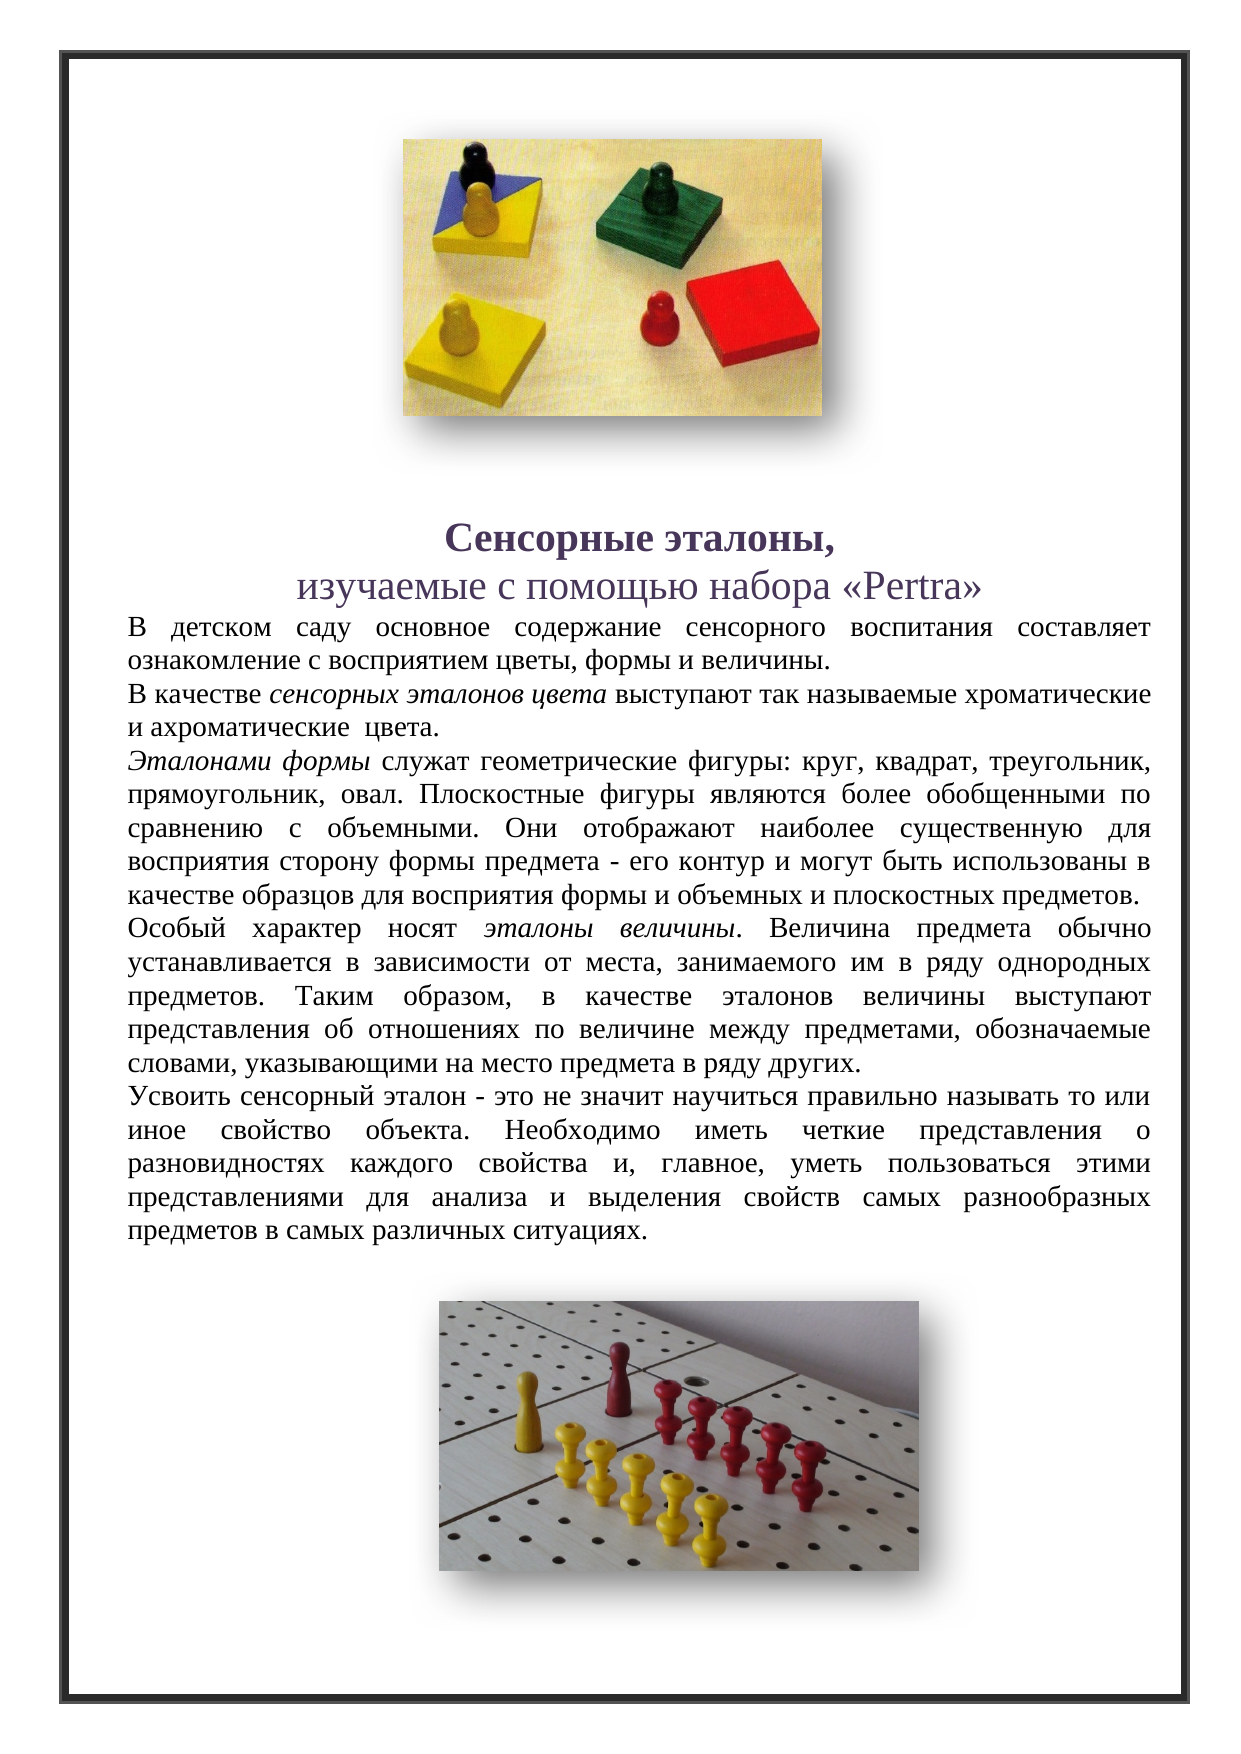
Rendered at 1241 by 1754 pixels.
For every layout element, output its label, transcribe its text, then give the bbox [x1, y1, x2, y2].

text изучаемые с помощью набора «Pertra» [127, 561, 1152, 609]
picture [403, 139, 822, 416]
text Эталонами формы служат геометрические фигуры: круг, квадрат, треугольник, прямоугольник, овал. Плоскостные фигуры являются более обобщенными по сравнению с объемными. Они отображают наиболее существенную для восприятия сторону формы предмета - его контур и могут быть использованы в качестве образцов для восприятия формы и объемных и плоскостных предметов. [127, 743, 1152, 911]
text Усвоить сенсорный эталон - это не значит научиться правильно называть то или иное свойство объекта. Необходимо иметь четкие представления о разновидностях каждого свойства и, главное, уметь пользоваться этими представлениями для анализа и выделения свойств самых разнообразных предметов в самых различных ситуациях. [127, 1078, 1152, 1246]
text Особый характер носят эталоны величины. Величина предмета обычно устанавливается в зависимости от места, занимаемого им в ряду однородных предметов. Таким образом, в качестве эталонов величины выступают представления об отношениях по величине между предметами, обозначаемые словами, указывающими на место предмета в ряду других. [127, 911, 1152, 1078]
picture [439, 1301, 919, 1571]
text В качестве сенсорных эталонов цвета выступают так называемые хроматические и ахроматические цвета. [127, 676, 1152, 743]
text Сенсорные эталоны, [127, 513, 1152, 561]
text В детском саду основное содержание сенсорного воспитания составляет ознакомление с восприятием цветы, формы и величины. [127, 609, 1152, 676]
